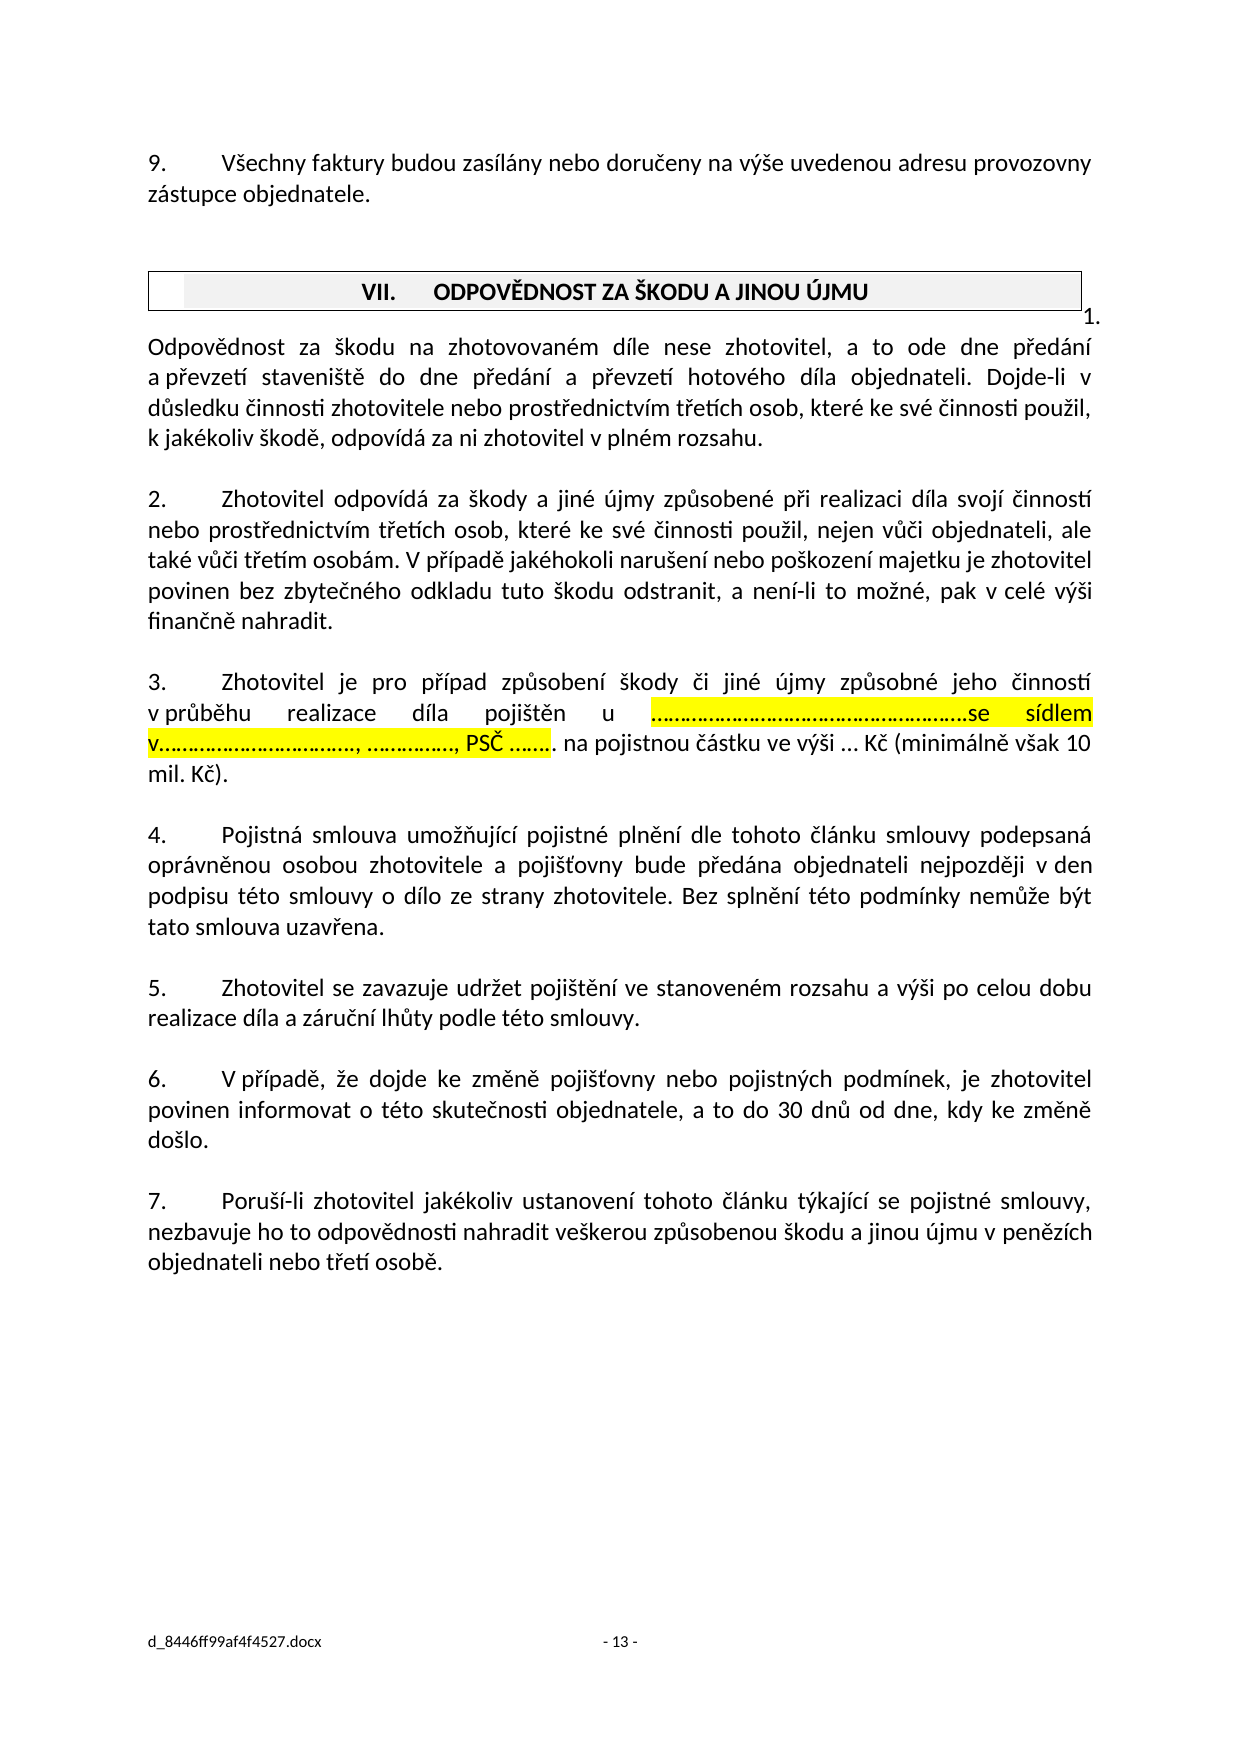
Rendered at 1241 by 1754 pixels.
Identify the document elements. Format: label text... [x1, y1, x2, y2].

subtitle Zhotovitel odpovídá za škody a jiné újmy způsobené při realizaci díla svojí činností nebo prostřednictvím třetích osob, které ke své činnosti použil, nejen vůči objednateli, ale také vůči třetím osobám. V případě jakéhokoli narušení nebo poškození majetku je zhotovitel povinen bez zbytečného odkladu tuto škodu odstranit, a není-li to možné, pak v celé výši finančně nahradit. [148, 483, 1093, 636]
subtitle Odpovědnost za škodu na zhotovovaném díle nese zhotovitel, a to ode dne předání a převzetí staveniště do dne předání a převzetí hotového díla objednateli. Dojde-li v důsledku činnosti zhotovitele nebo prostřednictvím třetích osob, které ke své činnosti použil, k jakékoliv škodě, odpovídá za ni zhotovitel v plném rozsahu. [148, 300, 1093, 453]
subtitle Zhotovitel je pro případ způsobení škody či jiné újmy způsobné jeho činností v průběhu realizace díla pojištěn u ……………………………………………….se sídlem v……………………………., ……………, PSČ …….. na pojistnou částku ve výši … Kč (minimálně však 10 mil. Kč). [148, 666, 1093, 788]
subtitle Všechny faktury budou zasílány nebo doručeny na výše uvedenou adresu provozovny zástupce objednatele. [148, 148, 1093, 209]
subtitle Poruší-li zhotovitel jakékoliv ustanovení tohoto článku týkající se pojistné smlouvy, nezbavuje ho to odpovědnosti nahradit veškerou způsobenou škodu a jinou újmu v penězích objednateli nebo třetí osobě. [148, 1185, 1093, 1277]
subtitle V případě, že dojde ke změně pojišťovny nebo pojistných podmínek, je zhotovitel povinen informovat o této skutečnosti objednatele, a to do 30 dnů od dne, kdy ke změně došlo. [148, 1063, 1093, 1155]
text Odpovědnost za škodu a jinou újmu [184, 274, 1081, 308]
subtitle Zhotovitel se zavazuje udržet pojištění ve stanoveném rozsahu a výši po celou dobu realizace díla a záruční lhůty podle této smlouvy. [148, 972, 1093, 1033]
subtitle Pojistná smlouva umožňující pojistné plnění dle tohoto článku smlouvy podepsaná oprávněnou osobou zhotovitele a pojišťovny bude předána objednateli nejpozději v den podpisu této smlouvy o dílo ze strany zhotovitele. Bez splnění této podmínky nemůže být tato smlouva uzavřena. [148, 819, 1093, 941]
